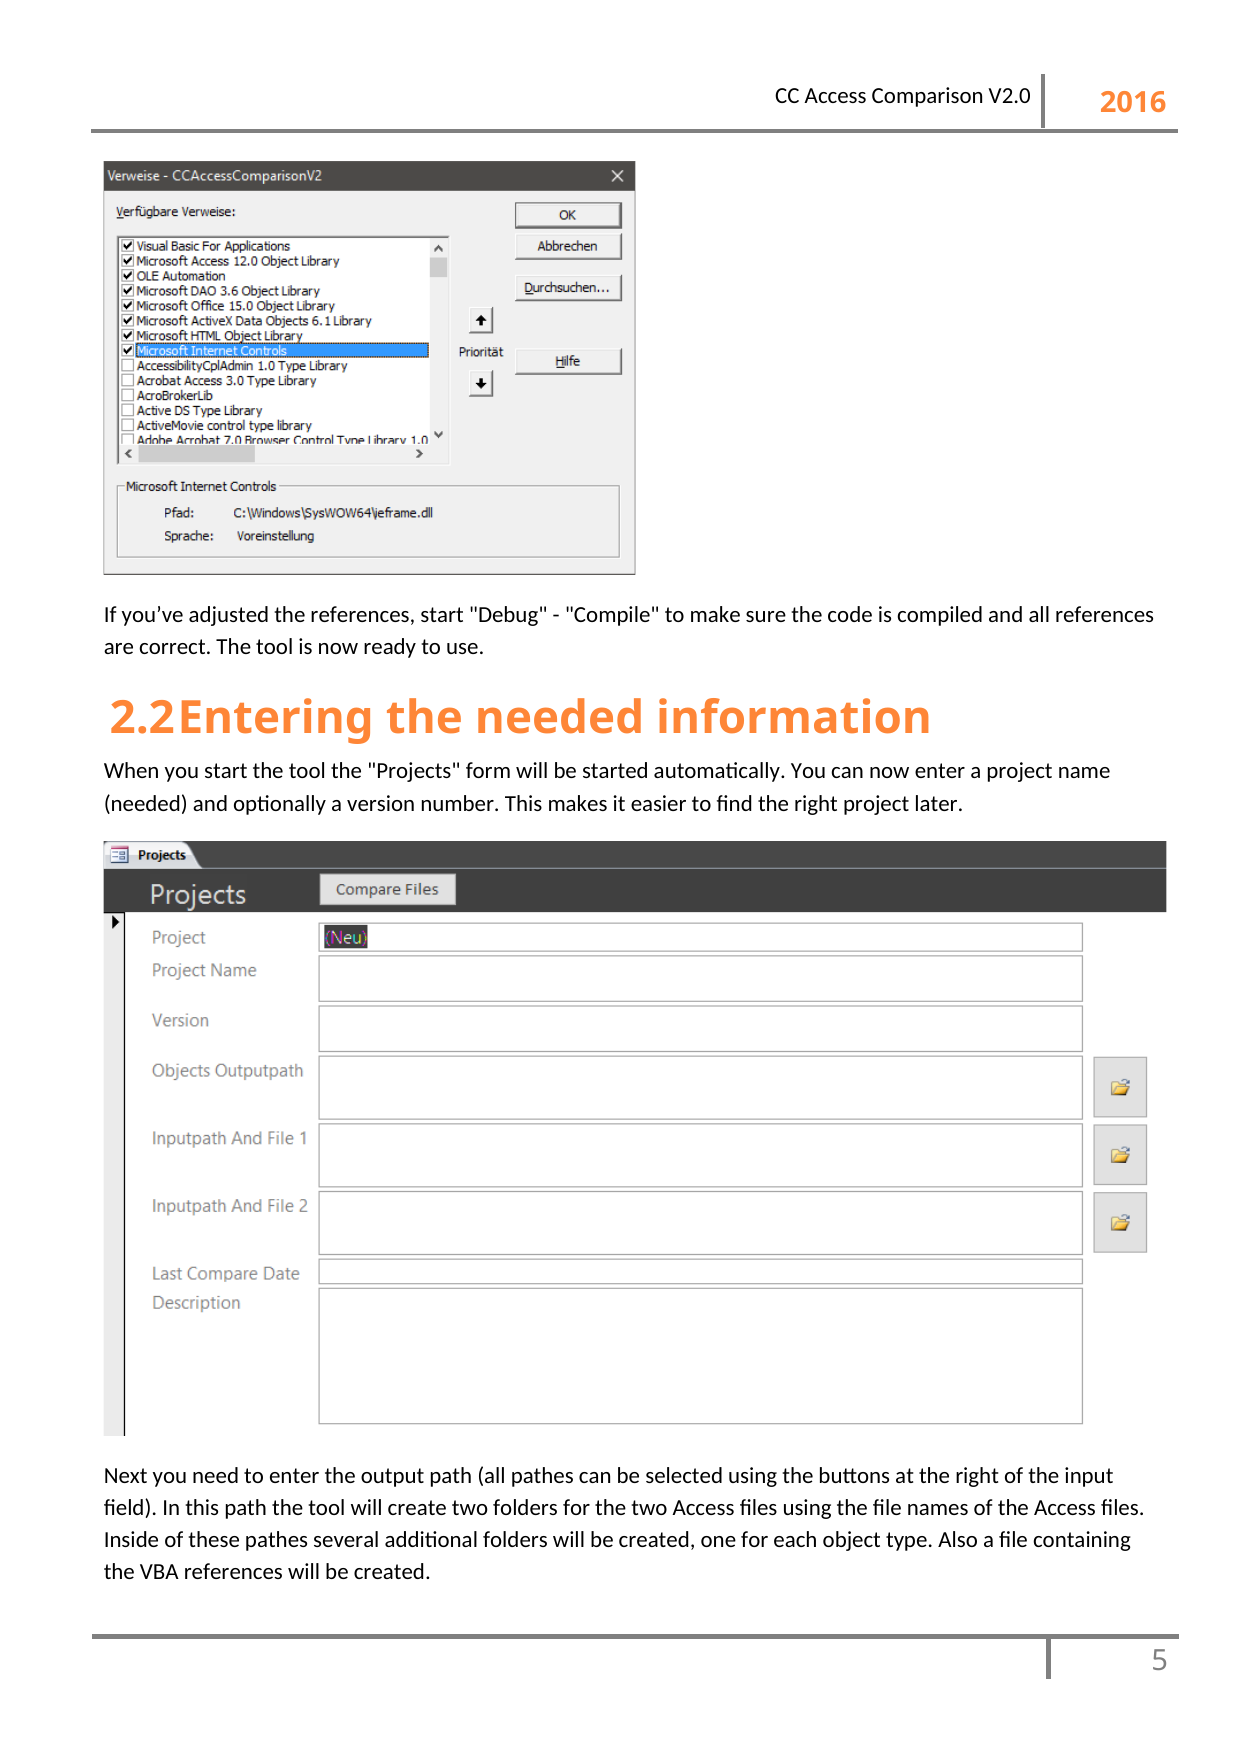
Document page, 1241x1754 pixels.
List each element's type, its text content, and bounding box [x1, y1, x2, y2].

text Next you need to enter the output path (all pathes can be selected using the buttons at the right of the input field). In this path the tool will create two folders for the two Access files using the file names of the Access files. Inside of these pathes several additional folders will be created, one for each object type. Also a file containing the VBA references will be created. [103, 1461, 1167, 1585]
picture [103, 161, 636, 575]
picture [103, 841, 1167, 1436]
text If you’ve adjusted the references, start "Debug" - "Compile" to make sure the code is compiled and all references are correct. The tool is now ready to use. [103, 600, 1167, 660]
text When you start the tool the "Projects" form will be started automatically. You can now enter a project name (needed) and optionally a version number. This makes it easier to find the right project later. [103, 757, 1167, 817]
subtitle Entering the needed information [109, 685, 1167, 747]
